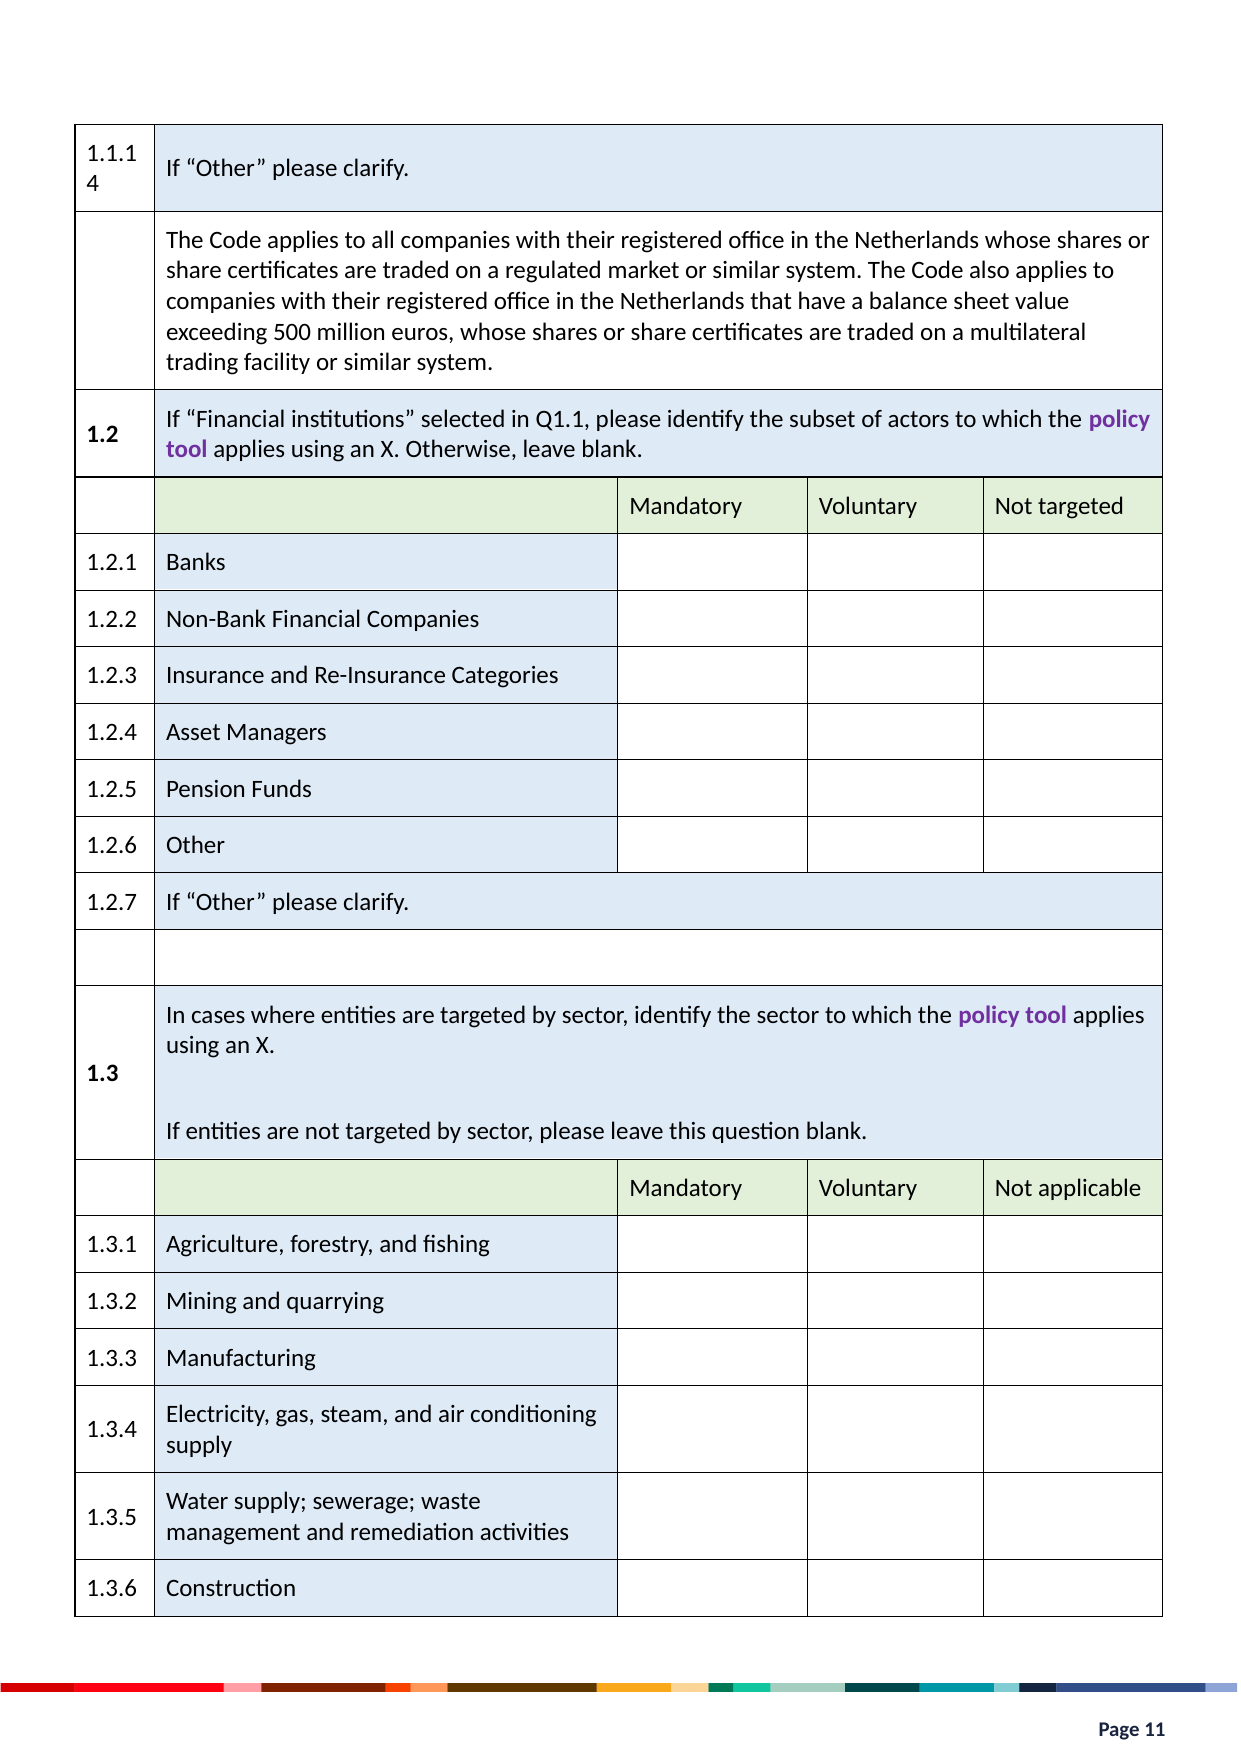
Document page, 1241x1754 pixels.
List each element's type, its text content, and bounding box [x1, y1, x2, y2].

table_cell [618, 1386, 807, 1472]
table_cell [155, 930, 1162, 985]
table_cell 1.3.2 [76, 1273, 154, 1328]
table_cell 1.2.2 [76, 591, 154, 646]
table_cell [808, 1386, 983, 1472]
table_cell [618, 817, 807, 872]
table_cell [618, 1329, 807, 1385]
table_cell [984, 1273, 1162, 1328]
table_cell [76, 212, 154, 389]
table_cell The Code applies to all companies with their registered office in the Netherlands whose shares or share certificates are traded on a regulated market or similar system. The Code also applies to companies with their registered office in the Netherlands that have a balance sheet value exceeding 500 million euros, whose shares or share certificates are traded on a multilateral trading facility or similar system. [155, 212, 1162, 389]
table_cell 1.2.3 [76, 647, 154, 703]
table_cell [618, 534, 807, 589]
table_cell 1.3 [76, 986, 154, 1158]
table_cell [808, 1560, 983, 1616]
table_cell Mandatory [618, 1160, 807, 1215]
table_cell [984, 1560, 1162, 1616]
table_cell [808, 704, 983, 759]
table_cell [808, 1273, 983, 1328]
table_cell Not applicable [984, 1160, 1162, 1215]
table_cell [984, 534, 1162, 589]
table_cell [808, 1329, 983, 1385]
table_cell 1.3.1 [76, 1216, 154, 1272]
table_cell If “Financial institutions” selected in Q1.1, please identify the subset of actors to which the policy tool applies using an X. Otherwise, leave blank. [155, 390, 1162, 476]
table_cell Agriculture, forestry, and fishing [155, 1216, 617, 1272]
table_cell Other [155, 817, 617, 872]
table_cell Voluntary [808, 1160, 983, 1215]
table_cell 1.2 [76, 390, 154, 476]
table_cell 1.2.4 [76, 704, 154, 759]
table_cell Water supply; sewerage; waste management and remediation activities [155, 1473, 617, 1559]
table_cell [808, 534, 983, 589]
table_cell [155, 478, 617, 533]
table_cell [984, 1329, 1162, 1385]
table_cell Non-Bank Financial Companies [155, 591, 617, 646]
table_cell [808, 1473, 983, 1559]
table_cell [808, 647, 983, 703]
table_cell [76, 478, 154, 533]
table_cell Manufacturing [155, 1329, 617, 1385]
table_cell [76, 930, 154, 985]
table_cell [984, 591, 1162, 646]
table_cell [808, 760, 983, 816]
table_cell [618, 1560, 807, 1616]
table_cell 1.2.1 [76, 534, 154, 589]
table_cell 1.3.4 [76, 1386, 154, 1472]
table_cell If “Other” please clarify. [155, 125, 1162, 211]
table_cell If “Other” please clarify. [155, 873, 1162, 929]
table_cell [984, 1386, 1162, 1472]
table_cell 1.3.6 [76, 1560, 154, 1616]
table_cell [984, 760, 1162, 816]
table_cell [618, 1273, 807, 1328]
table_cell Asset Managers [155, 704, 617, 759]
table_cell [618, 704, 807, 759]
table_cell [984, 704, 1162, 759]
table_cell In cases where entities are targeted by sector, identify the sector to which the policy tool applies using an X. If entities are not targeted by sector, please leave this question blank. [155, 986, 1162, 1158]
table_cell [808, 1216, 983, 1272]
table_cell [808, 591, 983, 646]
table_cell Voluntary [808, 478, 983, 533]
table_cell [618, 760, 807, 816]
table_cell 1.2.6 [76, 817, 154, 872]
table_cell [984, 817, 1162, 872]
table_cell Pension Funds [155, 760, 617, 816]
table_cell Mining and quarrying [155, 1273, 617, 1328]
picture [0, 1683, 1236, 1692]
table_cell [76, 1160, 154, 1215]
table_cell 1.2.7 [76, 873, 154, 929]
table_cell Banks [155, 534, 617, 589]
table_cell [155, 1160, 617, 1215]
table_cell [984, 1473, 1162, 1559]
table_cell [618, 647, 807, 703]
table_cell [618, 1473, 807, 1559]
table_cell 1.1.14 [76, 125, 154, 211]
table_cell [984, 1216, 1162, 1272]
table_cell [808, 817, 983, 872]
table_cell 1.2.5 [76, 760, 154, 816]
table_cell [618, 1216, 807, 1272]
table_cell 1.3.3 [76, 1329, 154, 1385]
table_cell [984, 647, 1162, 703]
table_cell Electricity, gas, steam, and air conditioning supply [155, 1386, 617, 1472]
table_cell 1.3.5 [76, 1473, 154, 1559]
table_cell Insurance and Re-Insurance Categories [155, 647, 617, 703]
table_cell Construction [155, 1560, 617, 1616]
table_cell [618, 591, 807, 646]
table_cell Not targeted [984, 478, 1162, 533]
table_cell Mandatory [618, 478, 807, 533]
